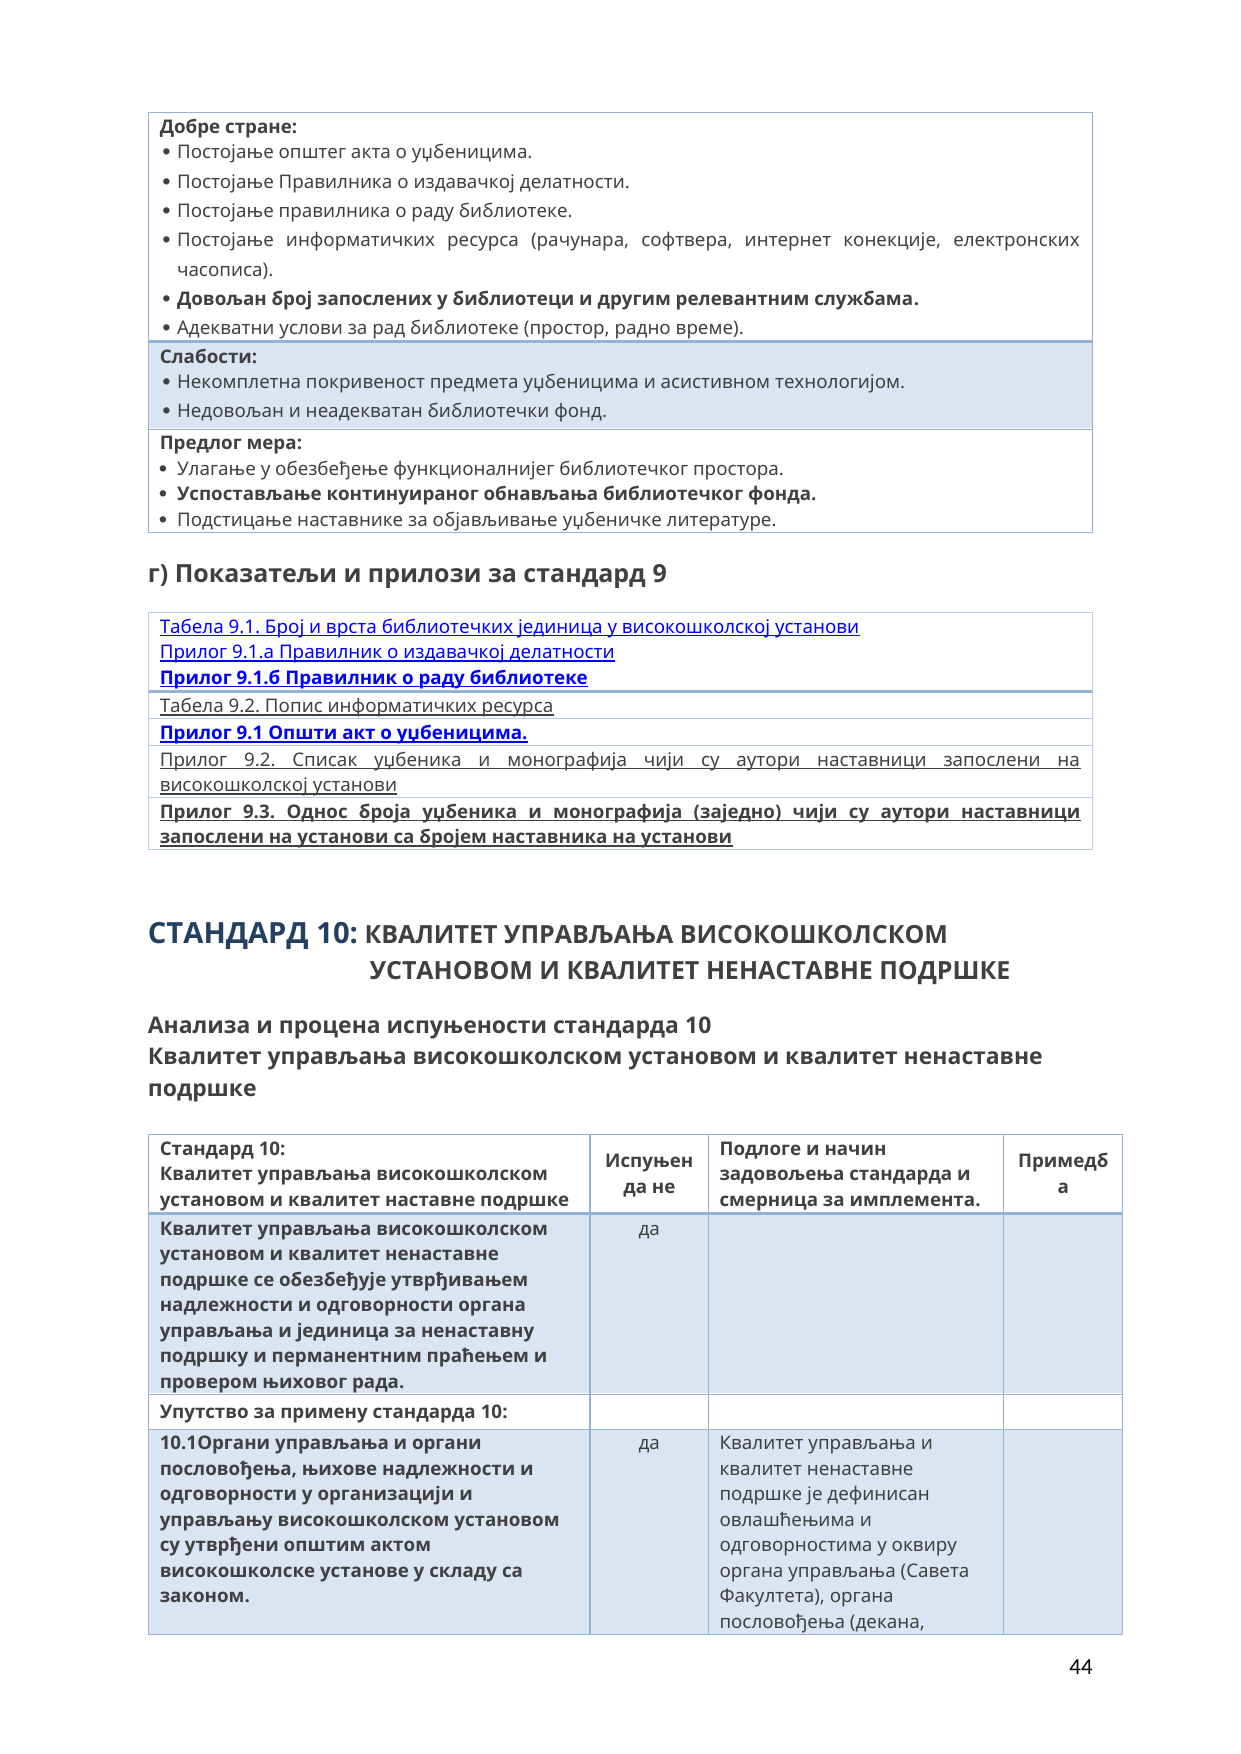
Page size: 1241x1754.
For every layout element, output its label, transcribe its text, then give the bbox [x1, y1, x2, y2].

table_cell [1004, 1430, 1122, 1634]
text Анализа и процена испуњености стандарда 10 [148, 1009, 1092, 1040]
table_cell Табела 9.2. Попис информатичких ресурса [149, 693, 1092, 718]
table_header Испуњен да не [591, 1135, 708, 1212]
table_header Стандард 10: Квалитет управљања високошколском установом и квалитет наставне подршке [149, 1135, 589, 1212]
table_cell да [591, 1430, 708, 1634]
table_header Добре стране: Постојање општег акта о уџбеницима. Постојање Правилника о издавачкој делатности. Постојање правилника о раду библиотеке. Постојање информатичких ресурса (рачунара, софтвера, интернет конекције, електронских часописа). Довољан број запослених у библиотеци и другим релевантним службама. Адекватни услови за рад библиотеке (простор, радно време). [149, 113, 1092, 340]
table_header Примедба [1004, 1135, 1122, 1212]
table_cell [1004, 1215, 1122, 1393]
table_cell [1004, 1395, 1122, 1428]
table_cell Прилог 9.2. Списак уџбеника и монографија чији су аутори наставници запослени на високошколској установи [149, 746, 1092, 797]
table_cell Упутство за примену стандарда 10: [149, 1395, 589, 1428]
table_cell [709, 1215, 1003, 1393]
table_cell [709, 1395, 1003, 1428]
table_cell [149, 1430, 589, 1634]
text г) Показатељи и прилози за стандард 9 [148, 555, 1092, 589]
table_header Подлоге и начин задовољења стандарда и смерница за имплемента. [709, 1135, 1003, 1212]
table_cell Прилог 9.3. Однос броја уџбеника и монографија (заједно) чији су аутори наставници запослени на установи са бројем наставника на установи [149, 798, 1092, 849]
table_cell Прилог 9.1 Општи акт о уџбеницима. [149, 719, 1092, 745]
table_header Табела 9.1. Број и врста библиотечких јединица у високошколској установи Прилог 9.1.а Правилник о издавачкој делатности Прилог 9.1.б Правилник о раду библиотеке [149, 613, 1092, 690]
table_cell [591, 1395, 708, 1428]
text Квалитет управљања високошколском установом и квалитет ненаставне подршке [148, 1040, 1092, 1103]
table_cell Слабости: Некомплетна покривеност предмета уџбеницима и асистивном технологијом. Недовољан и неадекватан библиотечки фонд. [149, 343, 1092, 428]
text СТАНДАРД 10: КВАЛИТЕТ УПРАВЉАЊА ВИСОКОШКОЛСКОМ УСТАНОВОМ И КВАЛИТЕТ НЕНАСТАВНЕ ПОДРШКЕ [148, 913, 1092, 986]
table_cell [709, 1430, 1003, 1634]
table_cell да [591, 1215, 708, 1393]
table_cell Квалитет управљања високошколском установом и квалитет ненаставне подршке се обезбеђује утврђивањем надлежности и одговорности органа управљања и јединица за ненаставну подршку и перманентним праћењем и провером њиховог рада. [149, 1215, 589, 1393]
table_cell Предлог мера: Улагање у обезбеђење функционалнијег библиотечког простора. Успостављање континуираног обнављања библиотечког фонда. Подстицање наставнике за објављивање уџбеничке литературе. [149, 430, 1092, 532]
